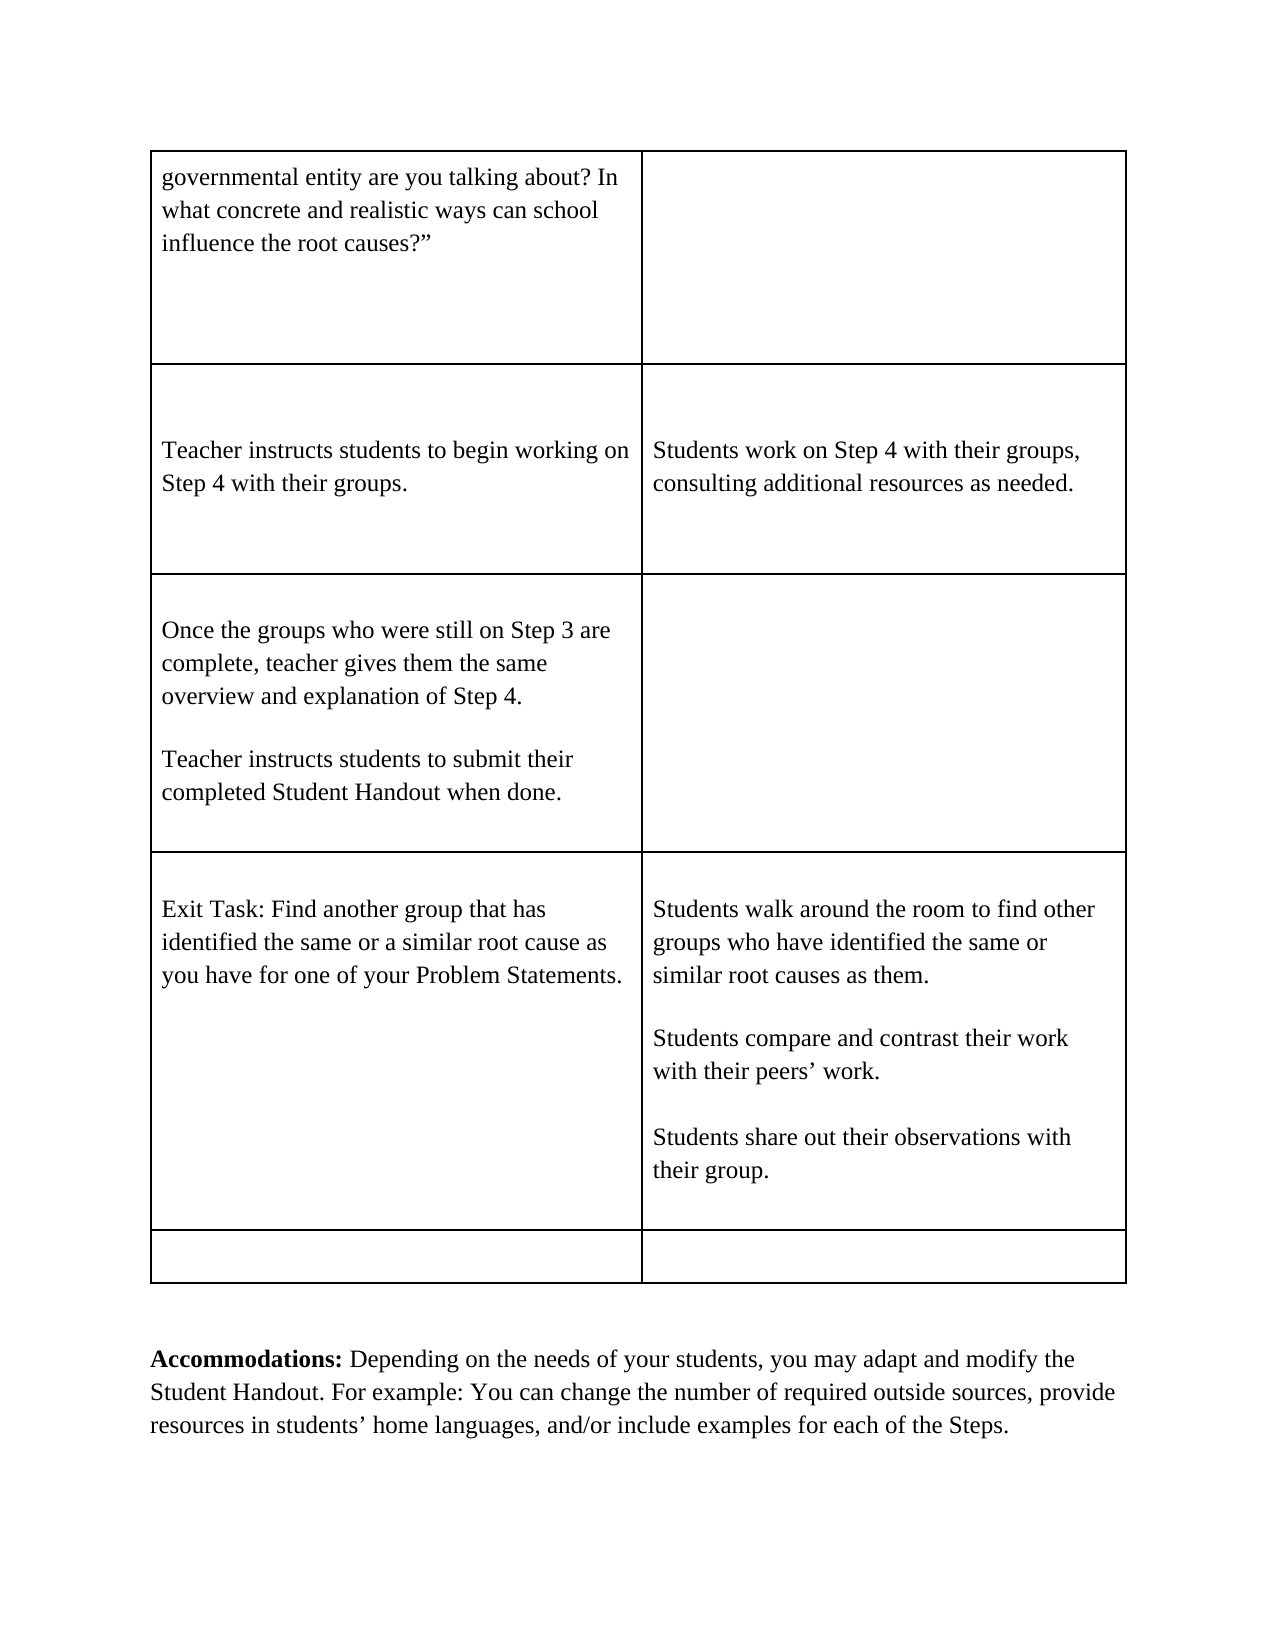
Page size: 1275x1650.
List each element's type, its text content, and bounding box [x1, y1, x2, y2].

table_cell Once the groups who were still on Step 3 are complete, teacher gives them the same overview and explanation of Step 4. Teacher instructs students to submit their completed Student Handout when done. [152, 575, 641, 851]
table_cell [643, 152, 1125, 363]
table_cell Teacher instructs students to begin working on Step 4 with their groups. [152, 365, 641, 572]
table_cell [643, 575, 1125, 851]
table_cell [152, 152, 641, 363]
text Accommodations: Depending on the needs of your students, you may adapt and modify the Student Handout. For example: You can change the number of required outside sources, provide resources in students’ home languages, and/or include examples for each of the Steps. [150, 1344, 1125, 1439]
table_cell Exit Task: Find another group that has identified the same or a similar root cause as you have for one of your Problem Statements. [152, 853, 641, 1229]
table_cell Students walk around the room to find other groups who have identified the same or similar root causes as them. Students compare and contrast their work with their peers’ work. Students share out their observations with their group. [643, 853, 1125, 1229]
table_cell [643, 1231, 1125, 1282]
table_cell Students work on Step 4 with their groups, consulting additional resources as needed. [643, 365, 1125, 572]
table_cell [152, 1231, 641, 1282]
